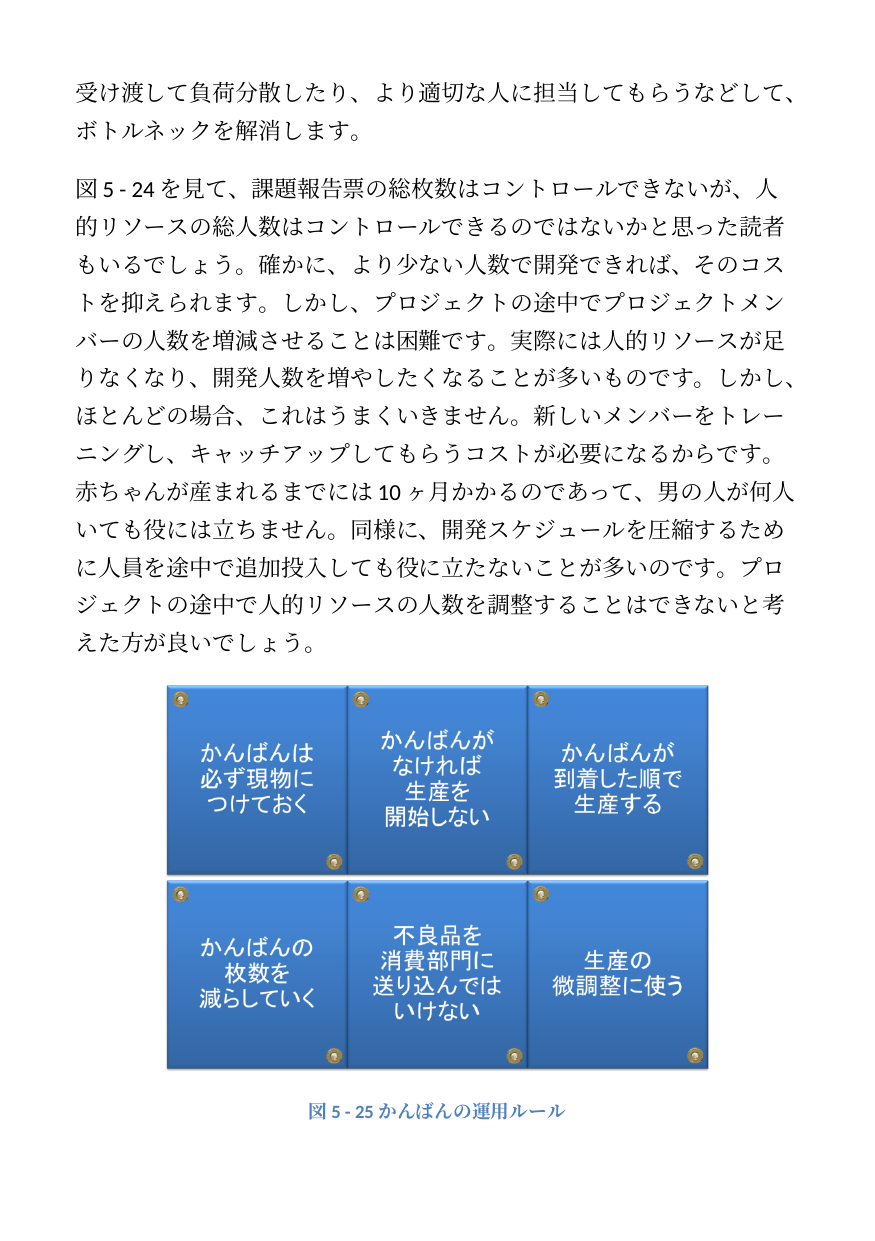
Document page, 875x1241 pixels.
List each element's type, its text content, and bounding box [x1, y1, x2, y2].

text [75, 75, 799, 146]
text 図5 - 24を見て、課題報告票の総枚数はコントロールできないが、人的リソースの総人数はコントロールできるのではないかと思った読者もいるでしょう。確かに、より少ない人数で開発できれば、そのコストを抑えられます。しかし、プロジェクトの途中でプロジェクトメンバーの人数を増減させることは困難です。実際には人的リソースが足りなくなり、開発人数を増やしたくなることが多いものです。しかし、ほとんどの場合、これはうまくいきません。新しいメンバーをトレーニングし、キャッチアップしてもらうコストが必要になるからです。赤ちゃんが産まれるまでには10ヶ月かかるのであって、男の人が何人いても役には立ちません。同様に、開発スケジュールを圧縮するために人員を途中で追加投入しても役に立たないことが多いのです。プロジェクトの途中で人的リソースの人数を調整することはできないと考えた方が良いでしょう。 [75, 171, 799, 658]
picture [163, 683, 711, 1073]
text 図5 - 25 かんばんの運用ルール [75, 1097, 799, 1124]
